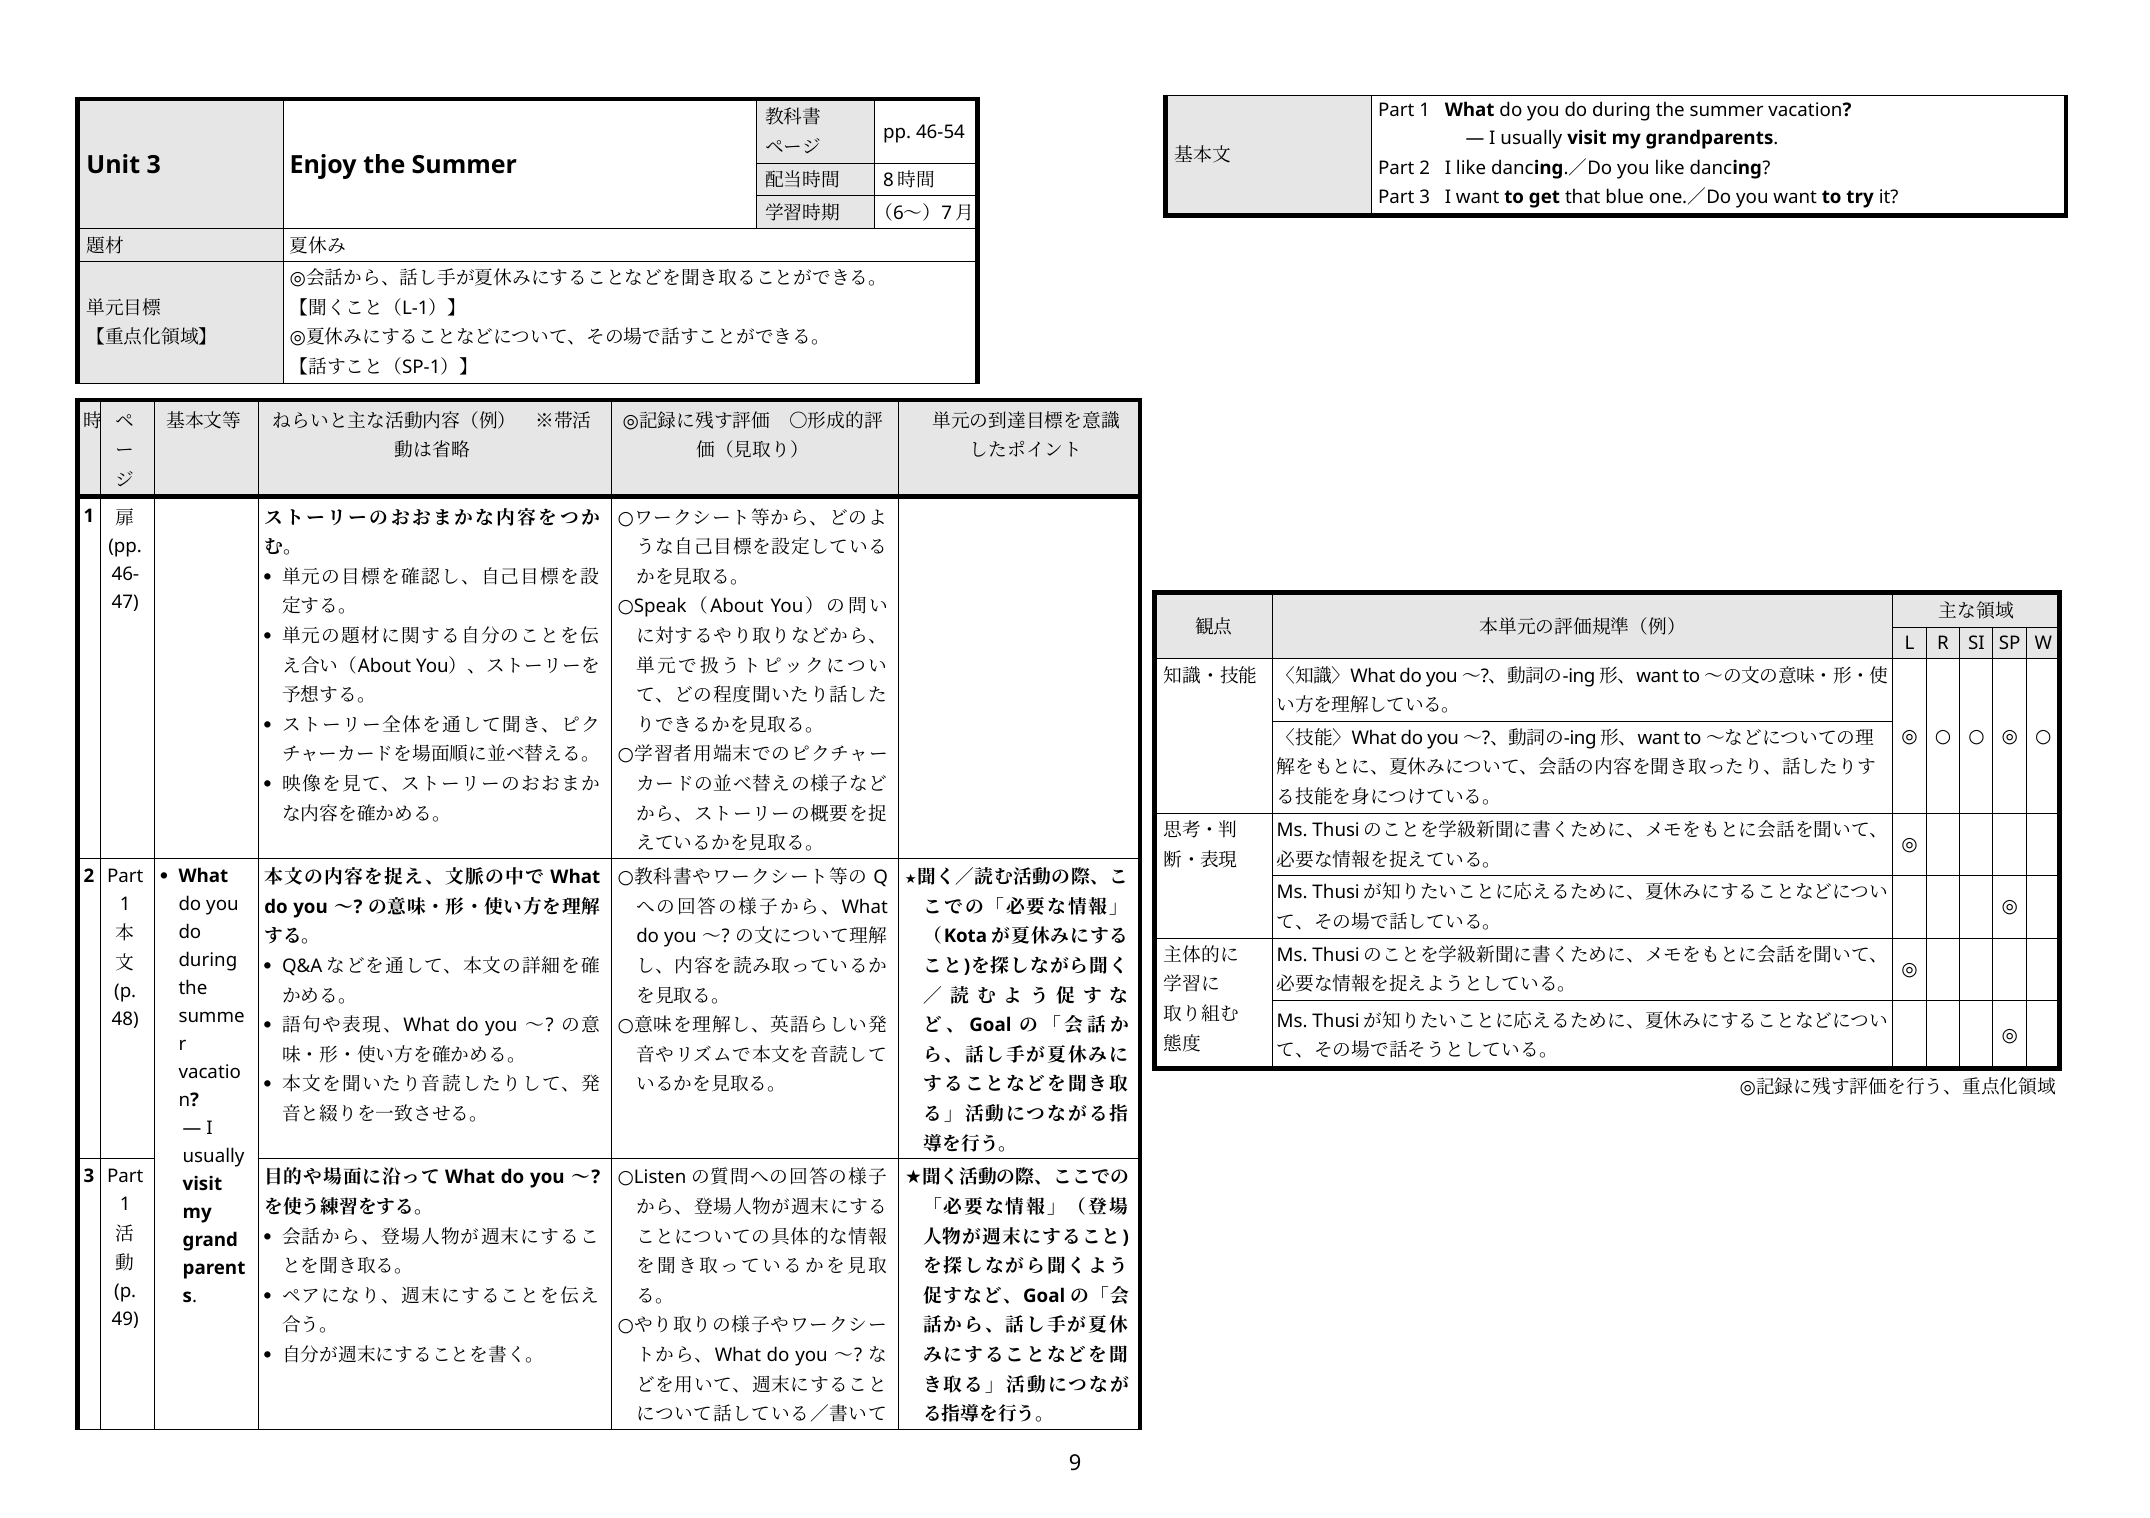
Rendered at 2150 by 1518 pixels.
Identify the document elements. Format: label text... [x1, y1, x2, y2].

table_cell 題材 [80, 229, 283, 261]
table_cell [1927, 939, 1959, 1000]
table_cell [1960, 814, 1992, 875]
table_cell 8時間 [875, 164, 975, 195]
table_header 基本文等 [155, 402, 258, 494]
table_cell 〈技能〉What do you ～?、動詞の-ing形、want to ～などについての理解をもとに、夏休みについて、会話の内容を聞き取ったり、話したりする技能を身につけている。 [1273, 722, 1892, 813]
table_cell ◎ [1993, 659, 2026, 813]
table_cell 本文の内容を捉え、文脈の中でWhat do you ～? の意味・形・使い方を理解する。 Q&Aなどを通して、本文の詳細を確かめる。 語句や表現、What do you ～? の意味・形・使い方を確かめる。 本文を聞いたり音読したりして、発音と綴りを一致させる。 [259, 859, 611, 1158]
table_cell Ms. Thusiのことを学級新聞に書くために、メモをもとに会話を聞いて、必要な情報を捉えている。 [1273, 814, 1892, 875]
table_cell ◎ [1893, 659, 1926, 813]
table_header ◎記録に残す評価 ○形成的評価（見取り） [612, 402, 898, 494]
table_cell ○ [1960, 659, 1992, 813]
table_cell [2027, 939, 2057, 1000]
table_cell ◎ [1993, 1001, 2026, 1066]
table_cell [1960, 939, 1992, 1000]
table_header ねらいと主な活動内容（例） ※帯活動は省略 [259, 402, 611, 494]
table_cell ○ [2027, 659, 2057, 813]
table_cell 夏休み [284, 229, 975, 261]
table_cell 単元目標 【重点化領域】 [80, 262, 283, 383]
table_cell （6〜）7月 [875, 196, 975, 228]
table_cell ○ワークシート等から、どのような自己目標を設定しているかを見取る。 ○Speak（About You）の問いに対するやり取りなどから、単元で扱うトピックについて、どの程度聞いたり話したりできるかを見取る。 ○学習者用端末でのピクチャーカードの並べ替えの様子などから、ストーリーの概要を捉えているかを見取る。 [612, 499, 898, 857]
table_cell 配当時間 [757, 164, 874, 195]
table_cell Part 1 What do you do during the summer vacation? ― I usually visit my grandparents. Part 2 I like dancing.／Do you like dancing? Part 3 I want to get that blue one.／Do you want to try it? [1372, 96, 2064, 213]
table_cell [155, 499, 258, 857]
table_cell [899, 499, 1138, 857]
table_cell 知識・技能 [1157, 659, 1272, 813]
table_header Enjoy the Summer [284, 101, 756, 228]
table_cell ○Listenの質問への回答の様子から、登場人物が週末にすることについての具体的な情報を聞き取っているかを見取る。 ○やり取りの様子やワークシートから、What do you ～? などを用いて、週末にすることについて話している／書いているかを見取る。 [612, 1159, 898, 1428]
table_cell [2027, 1001, 2057, 1066]
table_cell ○ [1927, 659, 1959, 813]
table_cell [1993, 814, 2026, 875]
table_cell 〈知識〉What do you ～?、動詞の-ing形、want to ～の文の意味・形・使い方を理解している。 [1273, 659, 1892, 721]
table_header 単元の到達目標を意識したポイント [899, 402, 1138, 494]
table_cell SI [1960, 628, 1992, 658]
table_cell Ms. Thusiが知りたいことに応えるために、夏休みにすることなどについて、その場で話そうとしている。 [1273, 1001, 1892, 1066]
table_header 時 [80, 402, 100, 494]
table_cell ◎ [1993, 876, 2026, 937]
table_cell ◎記録に残す評価を行う、重点化領域 [1155, 1071, 2060, 1102]
table_header 観点 [1157, 595, 1272, 658]
table_cell ○教科書やワークシート等のQへの回答の様子から、What do you ～? の文について理解し、内容を読み取っているかを見取る。 ○意味を理解し、英語らしい発音やリズムで本文を音読しているかを見取る。 [612, 859, 898, 1158]
table_header ページ [101, 402, 154, 494]
table_cell [1927, 1001, 1959, 1066]
table_cell ストーリーのおおまかな内容をつかむ。 単元の目標を確認し、自己目標を設定する。 単元の題材に関する自分のことを伝え合い（About You）、ストーリーを予想する。 ストーリー全体を通して聞き、ピクチャーカードを場面順に並べ替える。 映像を見て、ストーリーのおおまかな内容を確かめる。 [259, 499, 611, 857]
table_cell What do you do during the summer vacation? ― I usually visit my grandparents. [155, 859, 258, 1428]
table_header pp. 46-54 [875, 101, 975, 163]
table_cell 1 [80, 499, 100, 857]
table_cell [1960, 876, 1992, 937]
table_cell Ms. Thusiが知りたいことに応えるために、夏休みにすることなどについて、その場で話している。 [1273, 876, 1892, 937]
table_cell ◎ [1893, 939, 1926, 1000]
table_cell Ms. Thusiのことを学級新聞に書くために、メモをもとに会話を聞いて、必要な情報を捉えようとしている。 [1273, 939, 1892, 1000]
table_cell 目的や場面に沿ってWhat do you ～? を使う練習をする。 会話から、登場人物が週末にすることを聞き取る。 ペアになり、週末にすることを伝え合う。 自分が週末にすることを書く。 [259, 1159, 611, 1428]
table_cell W [2027, 628, 2057, 658]
table_cell [1960, 1001, 1992, 1066]
table_cell 主体的に 学習に 取り組む 態度 [1157, 939, 1272, 1066]
table_cell [2027, 876, 2057, 937]
table_header 主な領域 [1893, 595, 2057, 627]
table_cell 学習時期 [757, 196, 874, 228]
table_cell 3 [80, 1159, 100, 1428]
table_header 本単元の評価規準（例） [1273, 595, 1892, 658]
table_cell [1893, 1001, 1926, 1066]
table_cell [1927, 814, 1959, 875]
table_cell SP [1993, 628, 2026, 658]
table_cell 扉 (pp.46-47) [101, 499, 154, 857]
table_cell Part 1 本文 (p. 48) [101, 859, 154, 1158]
table_cell [2027, 814, 2057, 875]
table_cell [1927, 876, 1959, 937]
table_cell [1893, 876, 1926, 937]
table_cell 2 [80, 859, 100, 1158]
table_cell Part 1 活動 (p. 49) [101, 1159, 154, 1428]
table_cell [1993, 939, 2026, 1000]
table_header 教科書 ページ [757, 101, 874, 163]
table_cell 基本文 [1168, 96, 1371, 213]
table_cell R [1927, 628, 1959, 658]
table_cell L [1893, 628, 1926, 658]
table_header Unit 3 [80, 101, 283, 228]
table_cell 思考・判断・表現 [1157, 814, 1272, 937]
table_cell ◎ [1893, 814, 1926, 875]
table_cell ◎会話から、話し手が夏休みにすることなどを聞き取ることができる。 【聞くこと（L-1）】 ◎夏休みにすることなどについて、その場で話すことができる。 【話すこと（SP-1）】 [284, 262, 975, 383]
table_cell ★聞く／読む活動の際、ここでの「必要な情報」（Kotaが夏休みにすること)を探しながら聞く／読むよう促すなど、Goalの「会話から、話し手が夏休みにすることなどを聞き取る」活動につながる指導を行う。 [899, 859, 1138, 1158]
